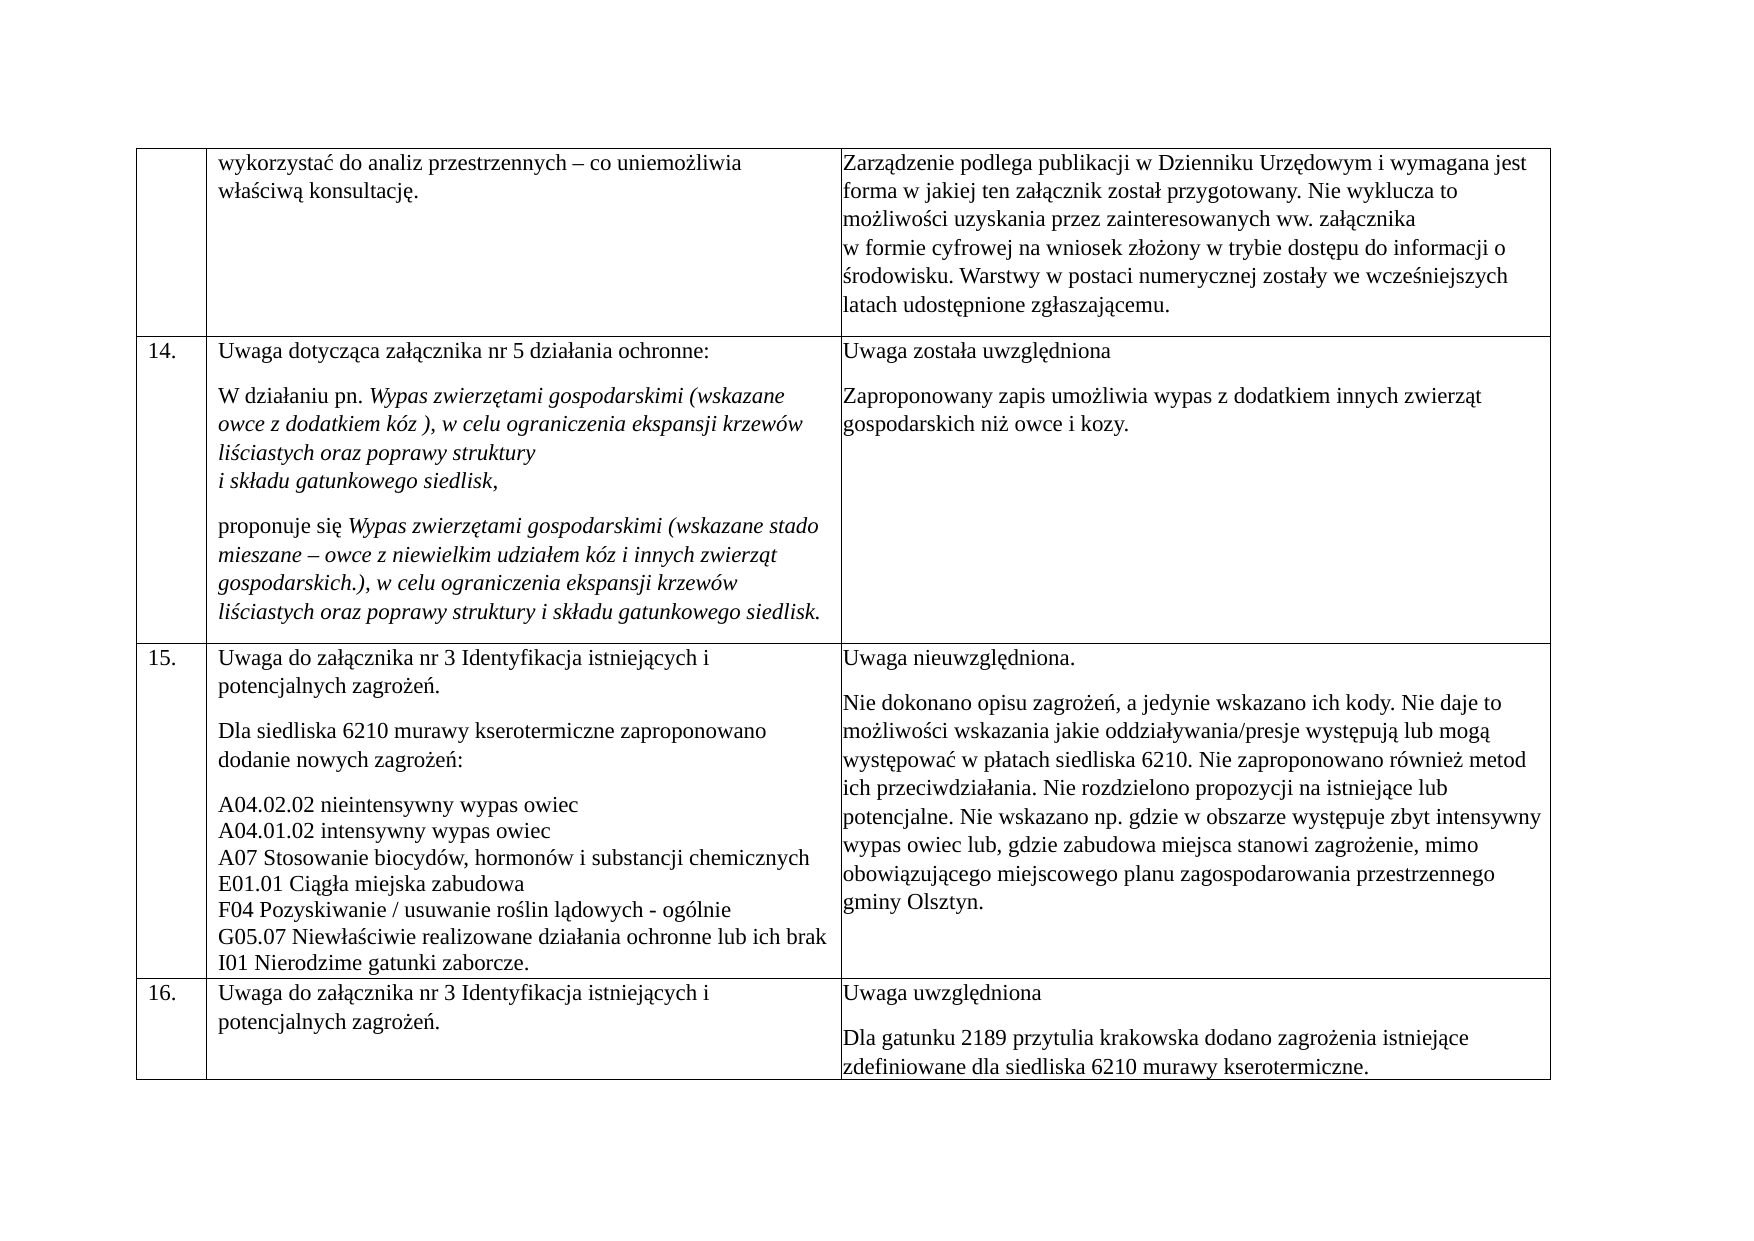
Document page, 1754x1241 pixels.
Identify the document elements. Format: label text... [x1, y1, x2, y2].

table_cell [137, 337, 206, 643]
table_cell Uwaga nieuwzględniona. Nie dokonano opisu zagrożeń, a jedynie wskazano ich kody. Nie daje to możliwości wskazania jakie oddziaływania/presje występują lub mogą występować w płatach siedliska 6210. Nie zaproponowano również metod ich przeciwdziałania. Nie rozdzielono propozycji na istniejące lub potencjalne. Nie wskazano np. gdzie w obszarze występuje zbyt intensywny wypas owiec lub, gdzie zabudowa miejsca stanowi zagrożenie, mimo obowiązującego miejscowego planu zagospodarowania przestrzennego gminy Olsztyn. [842, 644, 1550, 978]
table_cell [207, 979, 841, 1079]
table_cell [842, 979, 1550, 1079]
table_cell Uwaga do załącznika nr 3 Identyfikacja istniejących i potencjalnych zagrożeń. Dla siedliska 6210 murawy kserotermiczne zaproponowano dodanie nowych zagrożeń: A04.02.02 nieintensywny wypas owiec A04.01.02 intensywny wypas owiec A07 Stosowanie biocydów, hormonów i substancji chemicznych E01.01 Ciągła miejska zabudowa F04 Pozyskiwanie / usuwanie roślin lądowych - ogólnie G05.07 Niewłaściwie realizowane działania ochronne lub ich brak I01 Nierodzime gatunki zaborcze. [207, 644, 841, 978]
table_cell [207, 149, 841, 336]
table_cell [842, 149, 1550, 336]
table_cell [137, 644, 206, 978]
table_cell Uwaga została uwzględniona Zaproponowany zapis umożliwia wypas z dodatkiem innych zwierząt gospodarskich niż owce i kozy. [842, 337, 1550, 643]
table_cell [137, 979, 206, 1079]
table_cell Uwaga dotycząca załącznika nr 5 działania ochronne: W działaniu pn. Wypas zwierzętami gospodarskimi (wskazane owce z dodatkiem kóz ), w celu ograniczenia ekspansji krzewów liściastych oraz poprawy struktury i składu gatunkowego siedlisk, proponuje się Wypas zwierzętami gospodarskimi (wskazane stado mieszane – owce z niewielkim udziałem kóz i innych zwierząt gospodarskich.), w celu ograniczenia ekspansji krzewów liściastych oraz poprawy struktury i składu gatunkowego siedlisk. [207, 337, 841, 643]
table_cell [137, 149, 206, 336]
